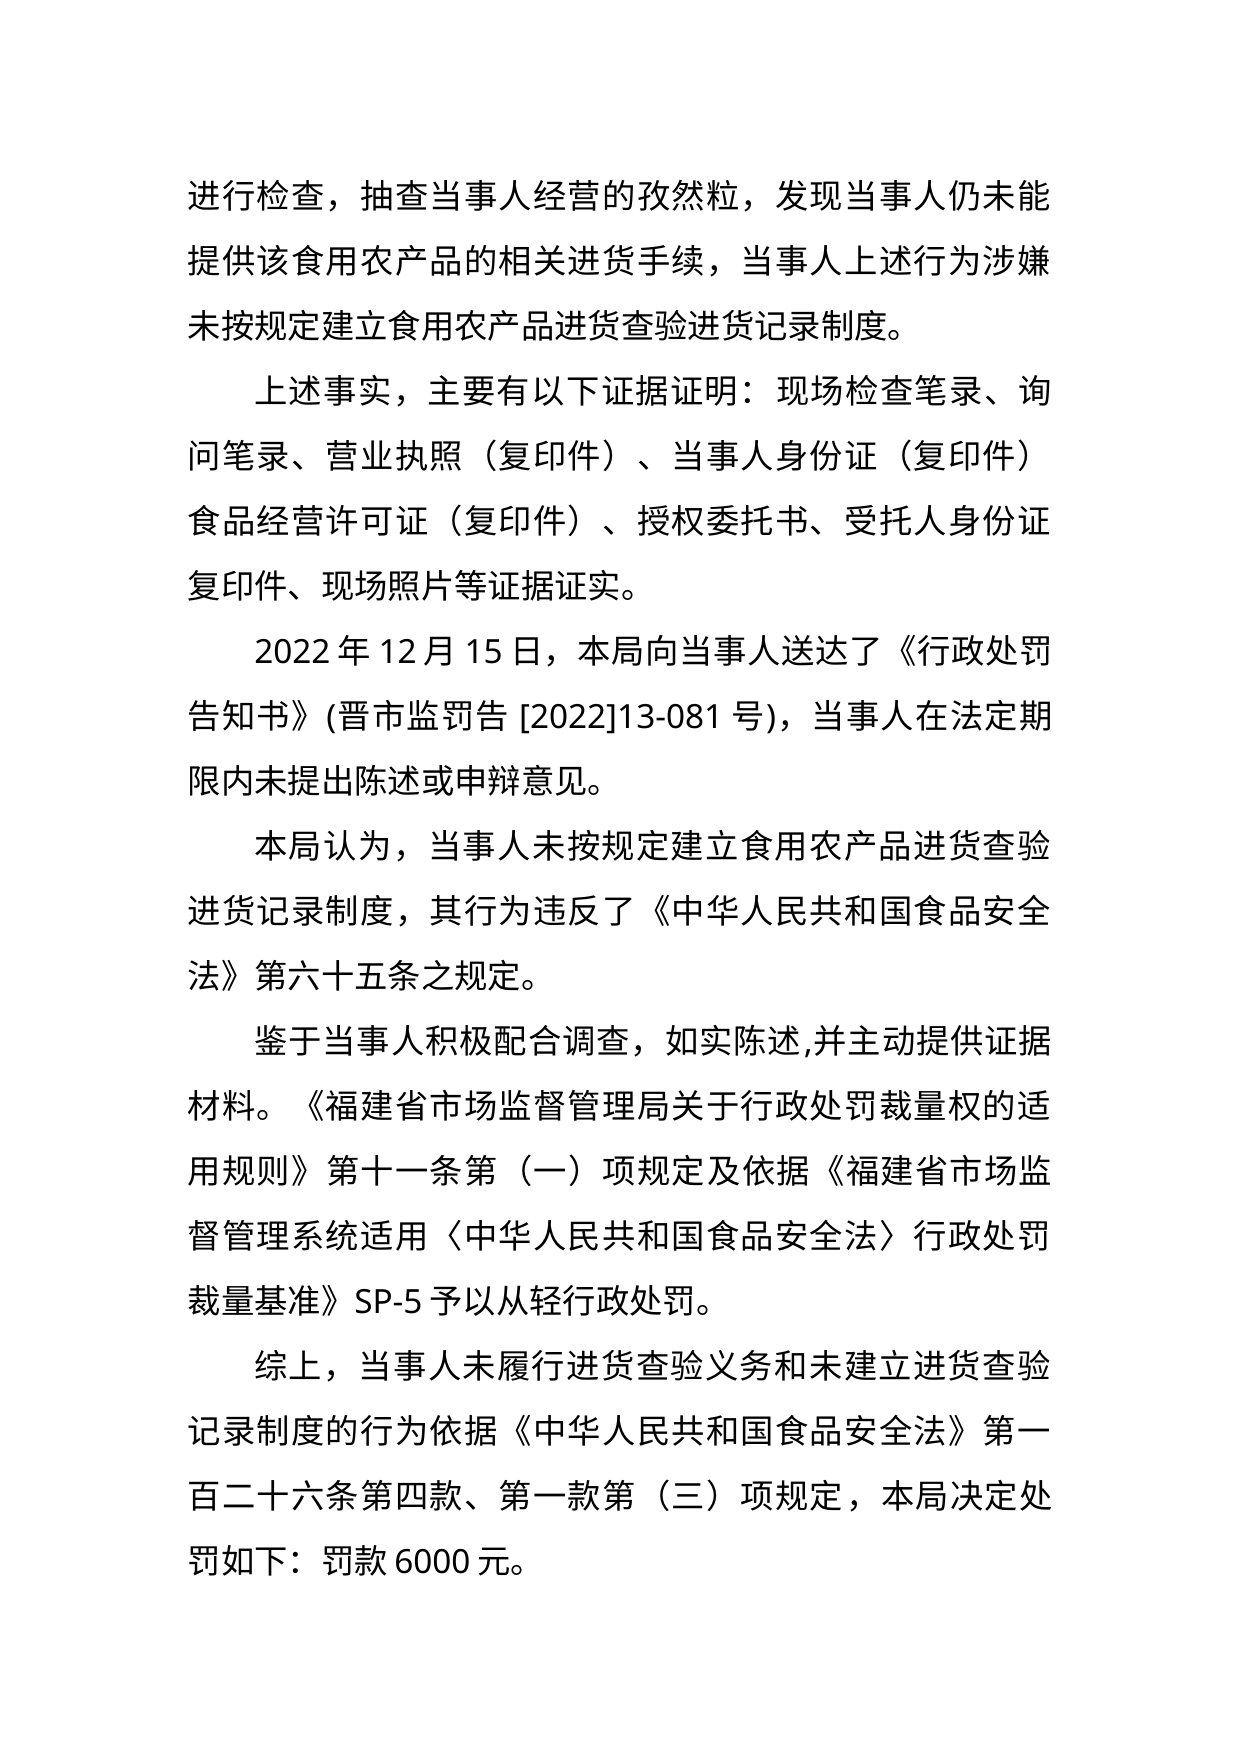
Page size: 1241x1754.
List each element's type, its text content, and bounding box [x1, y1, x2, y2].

text 上述事实，主要有以下证据证明：现场检查笔录、询问笔录、营业执照（复印件）、当事人身份证（复印件）、食品经营许可证（复印件）、授权委托书、受托人身份证复印件、现场照片等证据证实。 [187, 357, 1053, 617]
text 综上，当事人未履行进货查验义务和未建立进货查验记录制度的行为依据《中华人民共和国食品安全法》第一百二十六条第四款、第一款第（三）项规定，本局决定处罚如下：罚款6000元。 [187, 1332, 1053, 1592]
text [187, 162, 1053, 357]
text 本局认为，当事人未按规定建立食用农产品进货查验进货记录制度，其行为违反了《中华人民共和国食品安全法》第六十五条之规定。 [187, 812, 1053, 1007]
text 鉴于当事人积极配合调查，如实陈述,并主动提供证据材料。《福建省市场监督管理局关于行政处罚裁量权的适用规则》第十一条第（一）项规定及依据《福建省市场监督管理系统适用〈中华人民共和国食品安全法〉行政处罚裁量基准》SP-5予以从轻行政处罚。 [187, 1007, 1053, 1332]
text ，本局向当事人送达了《行政处罚告知书》(晋市监罚告 [2022]13-081号)，当事人在法定期限内未提出陈述或申辩意见。 [187, 617, 1053, 812]
